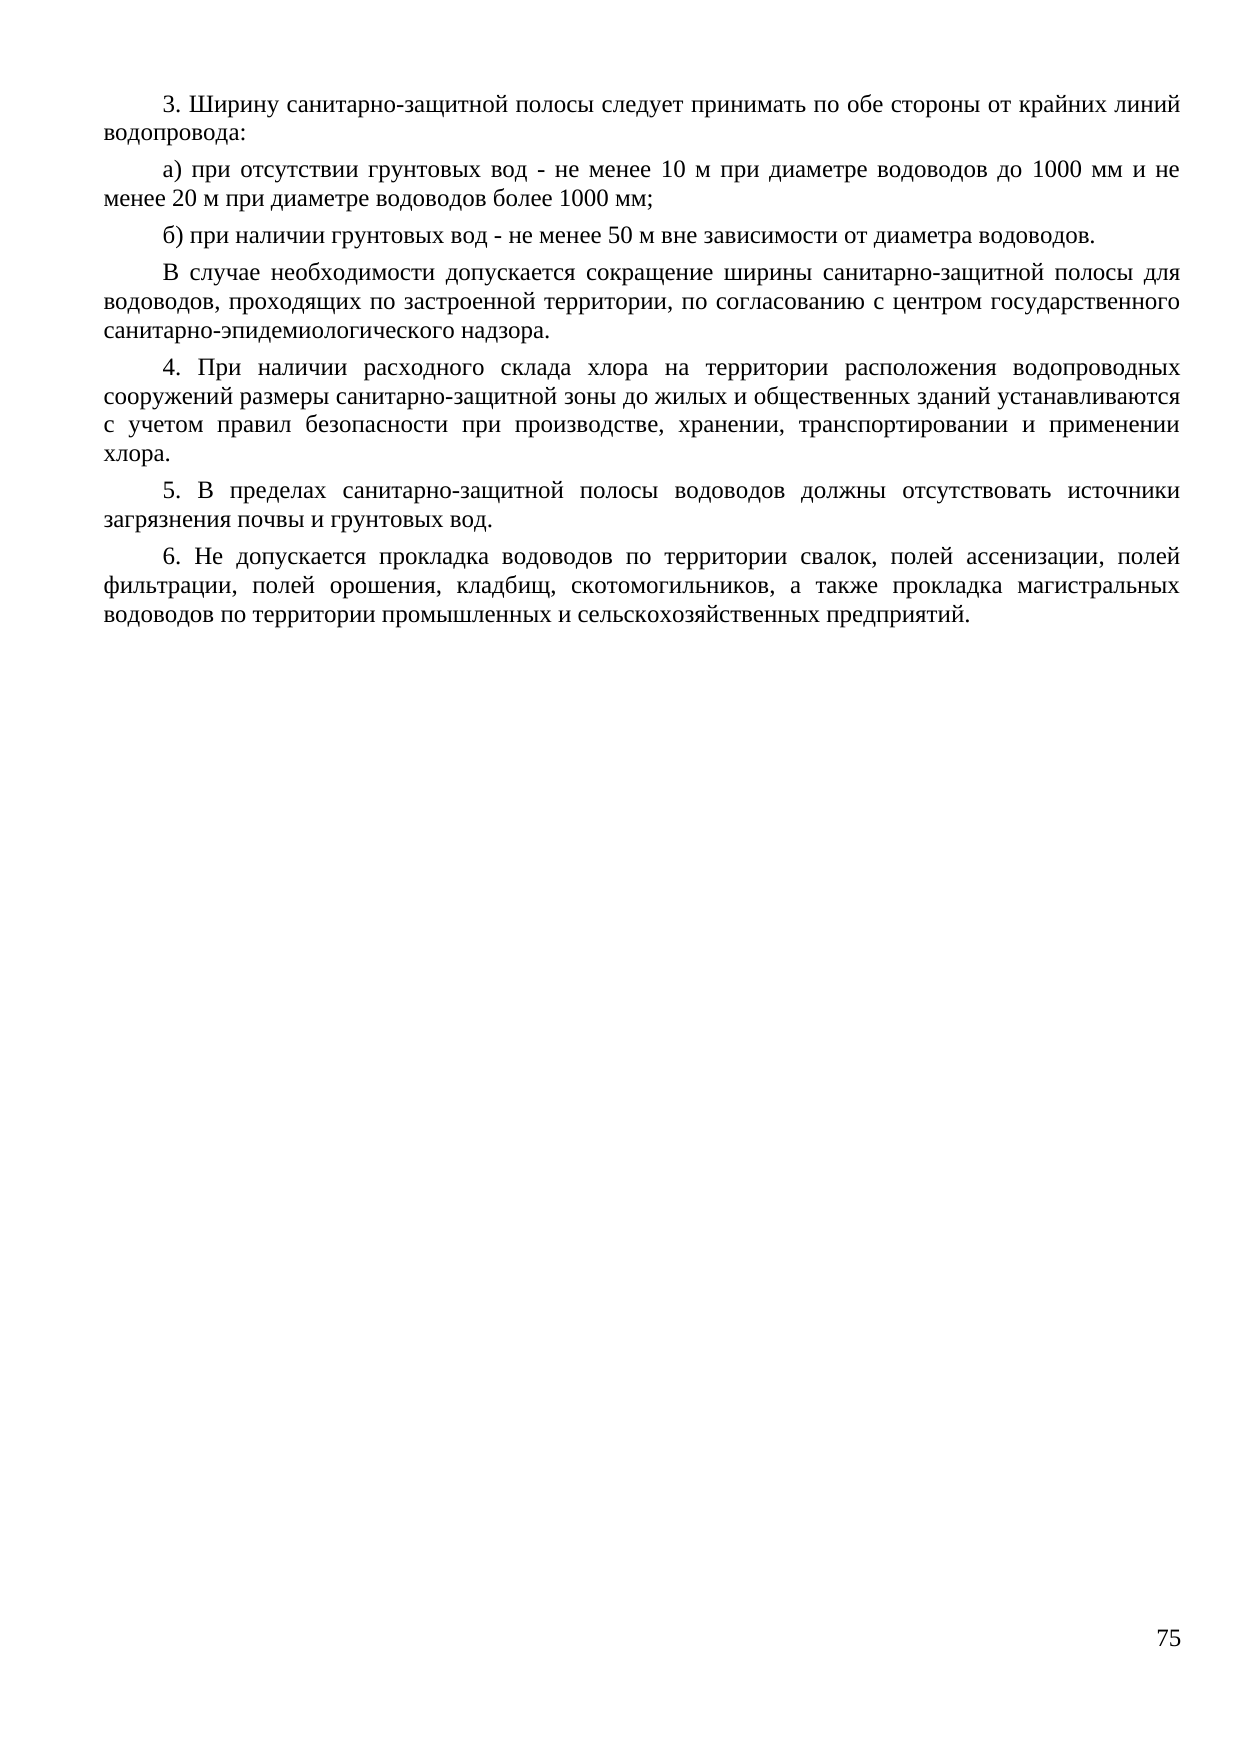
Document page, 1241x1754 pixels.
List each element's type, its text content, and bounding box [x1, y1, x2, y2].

text 5. В пределах санитарно-защитной полосы водоводов должны отсутствовать источники загрязнения почвы и грунтовых вод. [103, 475, 1181, 533]
text б) при наличии грунтовых вод - не менее 50 м вне зависимости от диаметра водоводов. [103, 220, 1181, 249]
text 6. Не допускается прокладка водоводов по территории свалок, полей ассенизации, полей фильтрации, полей орошения, кладбищ, скотомогильников, а также прокладка магистральных водоводов по территории промышленных и сельскохозяйственных предприятий. [103, 541, 1181, 627]
text В случае необходимости допускается сокращение ширины санитарно-защитной полосы для водоводов, проходящих по застроенной территории, по согласованию с центром государственного санитарно-эпидемиологического надзора. [103, 257, 1181, 344]
text 4. При наличии расходного склада хлора на территории расположения водопроводных сооружений размеры санитарно-защитной зоны до жилых и общественных зданий устанавливаются с учетом правил безопасности при производстве, хранении, транспортировании и применении хлора. [103, 352, 1181, 467]
text а) при отсутствии грунтовых вод - не менее 10 м при диаметре водоводов до 1000 мм и не менее 20 м при диаметре водоводов более 1000 мм; [103, 154, 1181, 212]
text 3. Ширину санитарно-защитной полосы следует принимать по обе стороны от крайних линий водопровода: [103, 89, 1181, 146]
